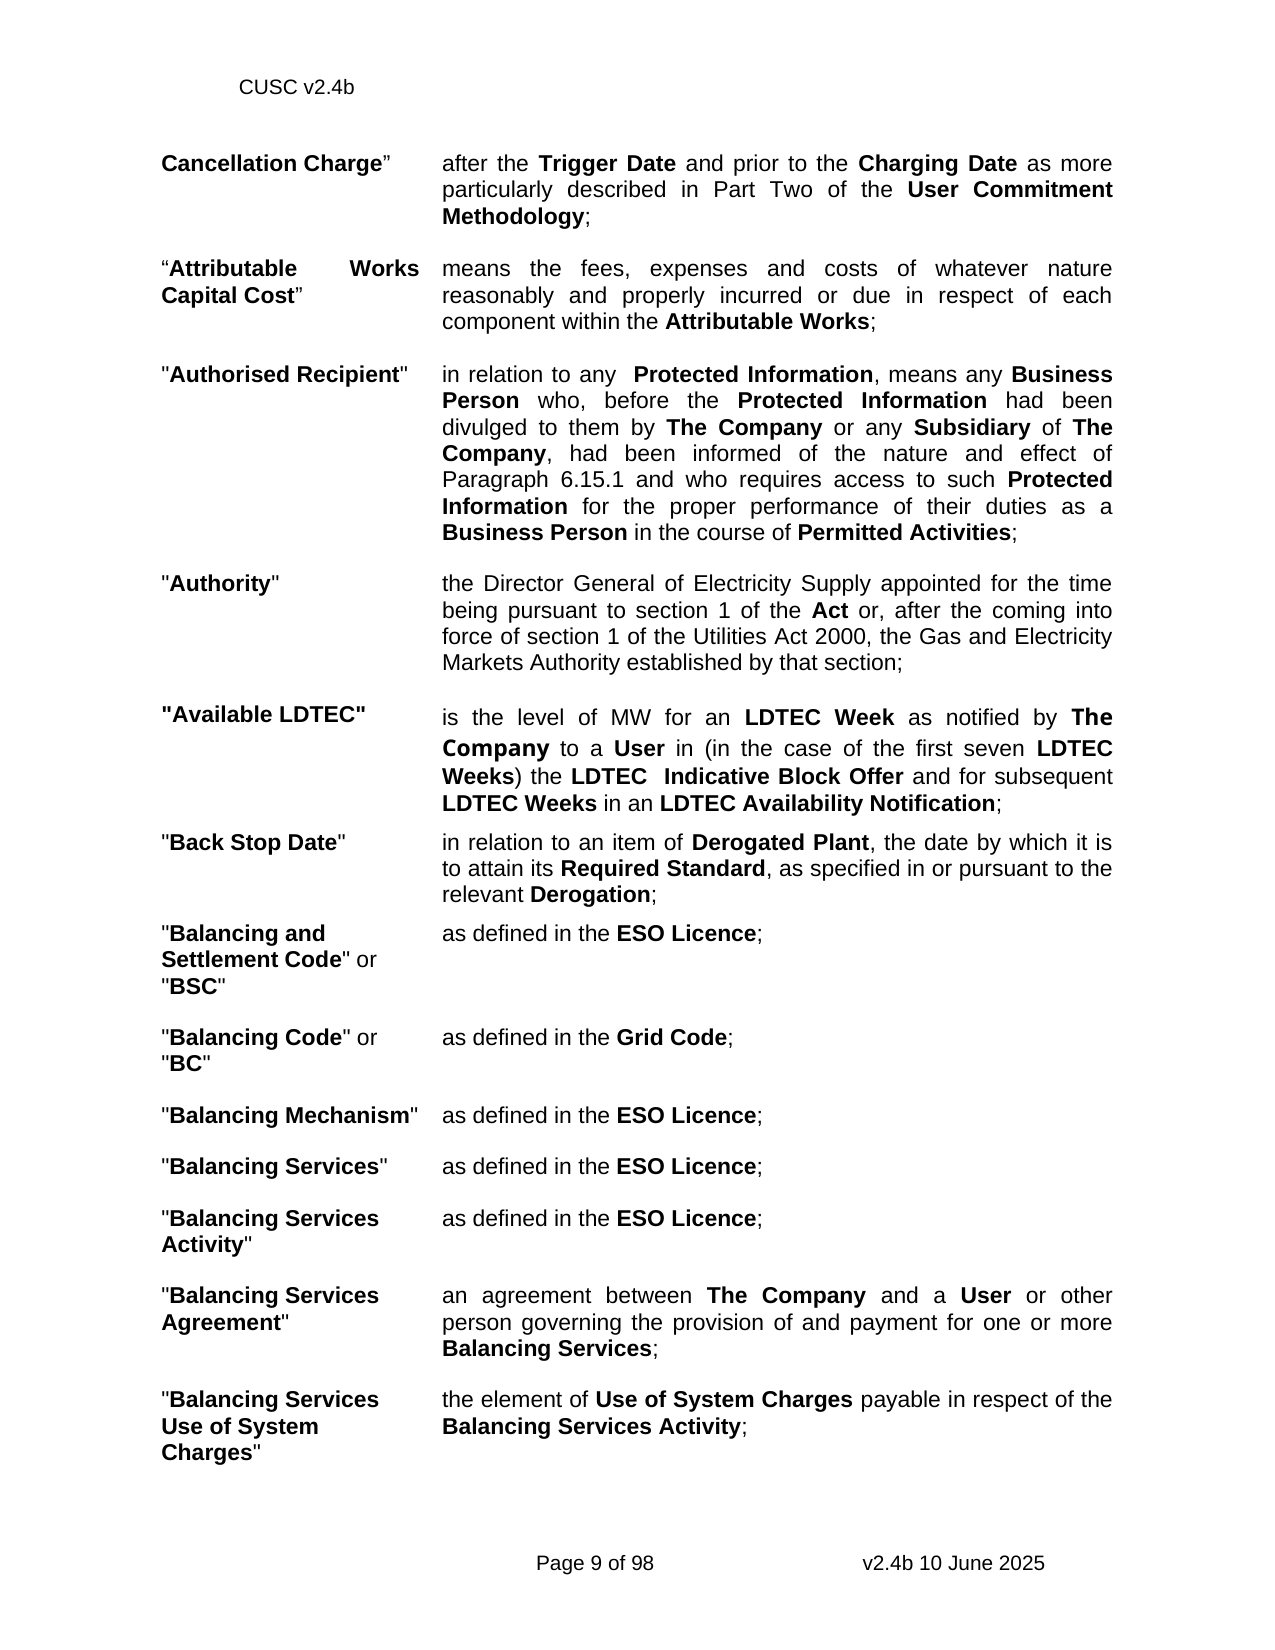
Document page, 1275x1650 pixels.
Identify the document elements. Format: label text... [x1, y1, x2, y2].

table_cell means the fees, expenses and costs of whatever nature reasonably and properly incurred or due in respect of each component within the Attributable Works; [431, 255, 1124, 361]
table_cell "Balancing Services" [150, 1153, 431, 1204]
table_cell as defined in the Grid Code; [431, 1024, 1124, 1102]
table_cell as defined in the ESO Licence; [431, 1153, 1124, 1204]
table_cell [431, 150, 1124, 255]
table_cell in relation to an item of Derogated Plant, the date by which it is to attain its Required Standard, as specified in or pursuant to the relevant Derogation; [431, 829, 1124, 920]
table_cell "Available LDTEC" [150, 701, 431, 828]
table_cell the element of Use of System Charges payable in respect of the Balancing Services Activity; [431, 1386, 1124, 1490]
table_cell is the level of MW for an LDTEC Week as notified by The Company to a User in (in the case of the first seven LDTEC Weeks) the LDTEC Indicative Block Offer and for subsequent LDTEC Weeks in an LDTEC Availability Notification; [431, 701, 1124, 828]
table_cell "Authority" [150, 570, 431, 701]
table_cell "Balancing and Settlement Code" or "BSC" [150, 920, 431, 1024]
table_cell "Balancing Mechanism" [150, 1102, 431, 1153]
table_cell "Balancing Code" or "BC" [150, 1024, 431, 1102]
table_cell "Balancing Services Use of System Charges" [150, 1386, 431, 1490]
table_cell an agreement between The Company and a User or other person governing the provision of and payment for one or more Balancing Services; [431, 1282, 1124, 1386]
table_cell "Authorised Recipient" [150, 361, 431, 570]
table_cell "Balancing Services Activity" [150, 1205, 431, 1282]
table_cell as defined in the ESO Licence; [431, 920, 1124, 1024]
table_cell the Director General of Electricity Supply appointed for the time being pursuant to section 1 of the Act or, after the coming into force of section 1 of the Utilities Act 2000, the Gas and Electricity Markets Authority established by that section; [431, 570, 1124, 701]
table_cell as defined in the ESO Licence; [431, 1205, 1124, 1282]
table_cell “Attributable Works Capital Cost” [150, 255, 431, 361]
table_cell in relation to any Protected Information, means any Business Person who, before the Protected Information had been divulged to them by The Company or any Subsidiary of The Company, had been informed of the nature and effect of Paragraph 6.15.1 and who requires access to such Protected Information for the proper performance of their duties as a Business Person in the course of Permitted Activities; [431, 361, 1124, 570]
table_cell "Back Stop Date" [150, 829, 431, 920]
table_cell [150, 150, 431, 255]
table_cell as defined in the ESO Licence; [431, 1102, 1124, 1153]
table_cell "Balancing Services Agreement" [150, 1282, 431, 1386]
